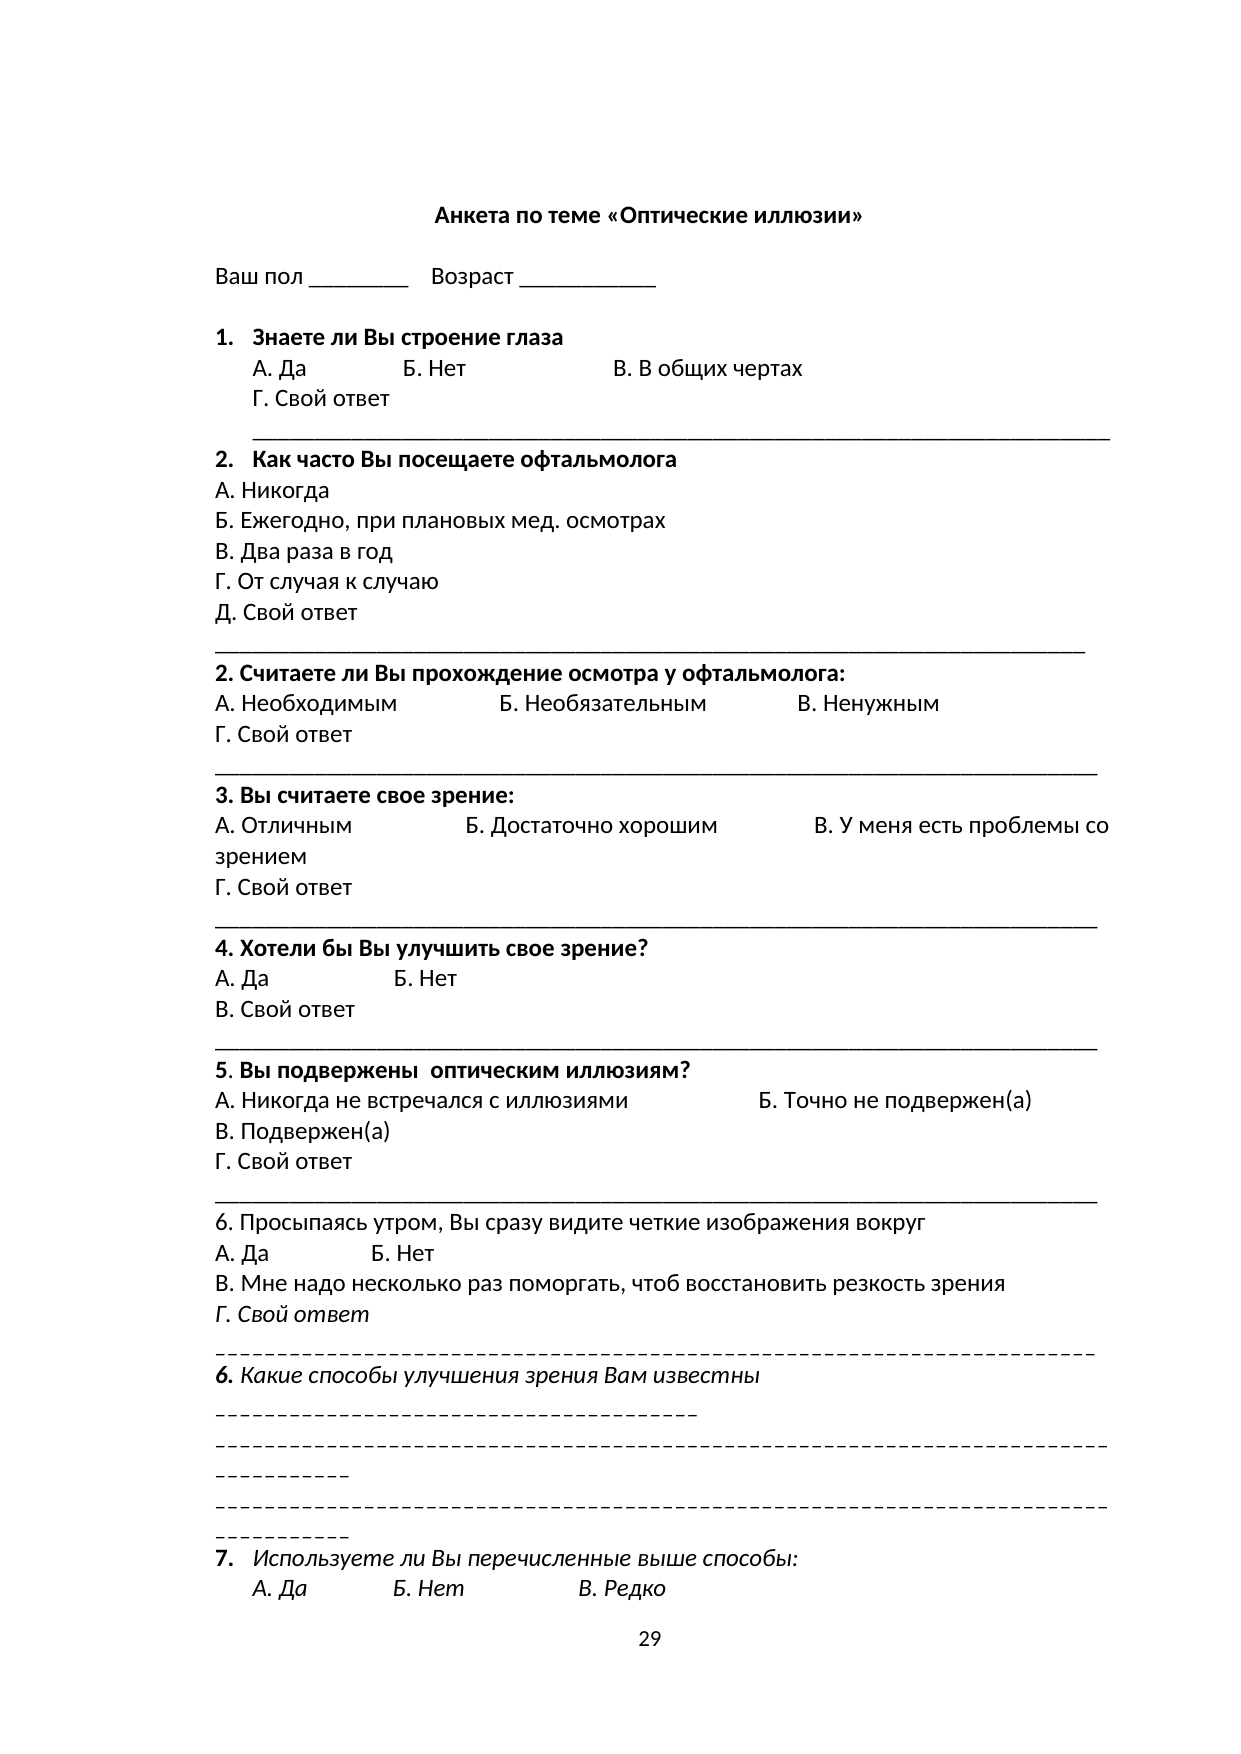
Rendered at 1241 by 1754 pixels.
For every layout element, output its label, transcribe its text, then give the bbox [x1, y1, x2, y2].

text А. Да Б. Нет [215, 1237, 1122, 1267]
text Г. Свой ответ _______________________________________________________________________ [215, 1145, 1122, 1206]
text А. Никогда не встречался с иллюзиями Б. Точно не подвержен(а) [215, 1084, 1122, 1115]
text Ваш пол ________ Возраст ___________ [177, 260, 1122, 291]
text В. Два раза в год [215, 535, 1122, 565]
text Г. От случая к случаю [215, 565, 1122, 596]
list А. Да Б. Нет В. В общих чертах [252, 352, 1122, 382]
text А. Никогда [215, 474, 1122, 504]
list Как часто Вы посещаете офтальмолога [215, 443, 1122, 474]
text ___________________________________________________________________________________ [215, 1420, 1122, 1481]
text 4. Хотели бы Вы улучшить свое зрение? [215, 932, 1122, 962]
text 6. Просыпаясь утром, Вы сразу видите четкие изображения вокруг [215, 1206, 1122, 1237]
text Д. Свой ответ ______________________________________________________________________ [215, 596, 1122, 657]
text А. Необходимым Б. Необязательным В. Ненужным [215, 687, 1122, 718]
text В. Свой ответ _______________________________________________________________________ [215, 993, 1122, 1054]
text Б. Ежегодно, при плановых мед. осмотрах [215, 504, 1122, 535]
text В. Мне надо несколько раз поморгать, чтоб восстановить резкость зрения [215, 1267, 1122, 1298]
text А. Да Б. Нет [215, 962, 1122, 993]
text 3. Вы считаете свое зрение: [215, 779, 1122, 809]
list Используете ли Вы перечисленные выше способы: [215, 1542, 1122, 1573]
text 6. Какие способы улучшения зрения Вам известны _______________________________________ [215, 1359, 1122, 1420]
list Г. Свой ответ _____________________________________________________________________ [252, 382, 1122, 443]
list А. Да Б. Нет В. Редко [252, 1573, 1122, 1603]
text ___________________________________________________________________________________ [215, 1481, 1122, 1542]
list Знаете ли Вы строение глаза [215, 321, 1122, 352]
text Г. Свой ответ _______________________________________________________________________ [215, 1298, 1122, 1359]
text В. Подвержен(а) [215, 1115, 1122, 1145]
text 5. Вы подвержены оптическим иллюзиям? [215, 1054, 1122, 1084]
text Г. Свой ответ _______________________________________________________________________ [215, 871, 1122, 932]
text Г. Свой ответ _______________________________________________________________________ [215, 718, 1122, 779]
text А. Отличным Б. Достаточно хорошим В. У меня есть проблемы со зрением [215, 809, 1122, 871]
text 2. Считаете ли Вы прохождение осмотра у офтальмолога: [215, 657, 1122, 687]
text Анкета по теме «Оптические иллюзии» [177, 199, 1122, 230]
